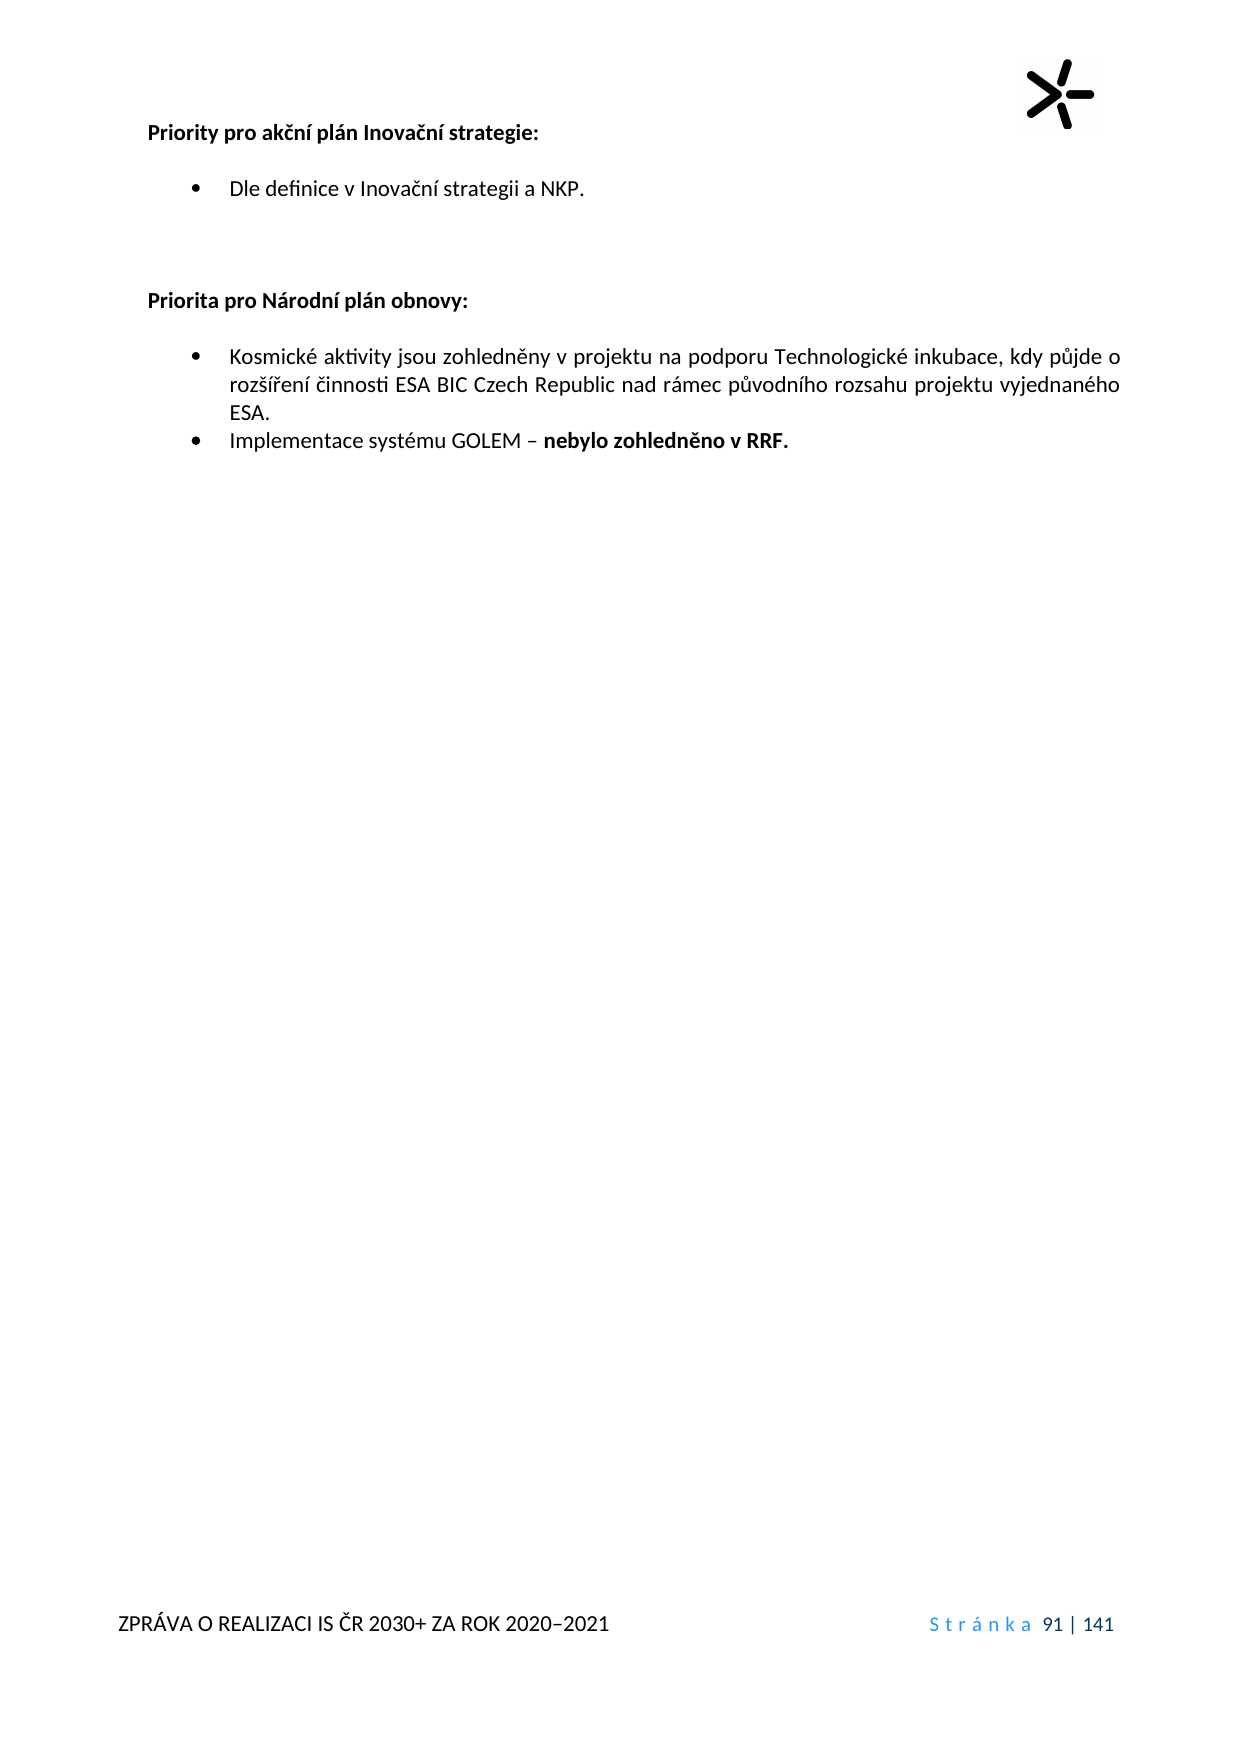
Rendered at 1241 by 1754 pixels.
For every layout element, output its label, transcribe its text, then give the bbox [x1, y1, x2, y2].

list Implementace systému GOLEM – nebylo zohledněno v RRF. [192, 426, 1122, 454]
text Priorita pro Národní plán obnovy: [148, 286, 1122, 314]
picture [1021, 57, 1099, 129]
list Dle definice v Inovační strategii a NKP. [192, 174, 1122, 202]
list Kosmické aktivity jsou zohledněny v projektu na podporu Technologické inkubace, kdy půjde o rozšíření činnosti ESA BIC Czech Republic nad rámec původního rozsahu projektu vyjednaného ESA. [192, 342, 1122, 426]
text Priority pro akční plán Inovační strategie: [148, 118, 1122, 146]
